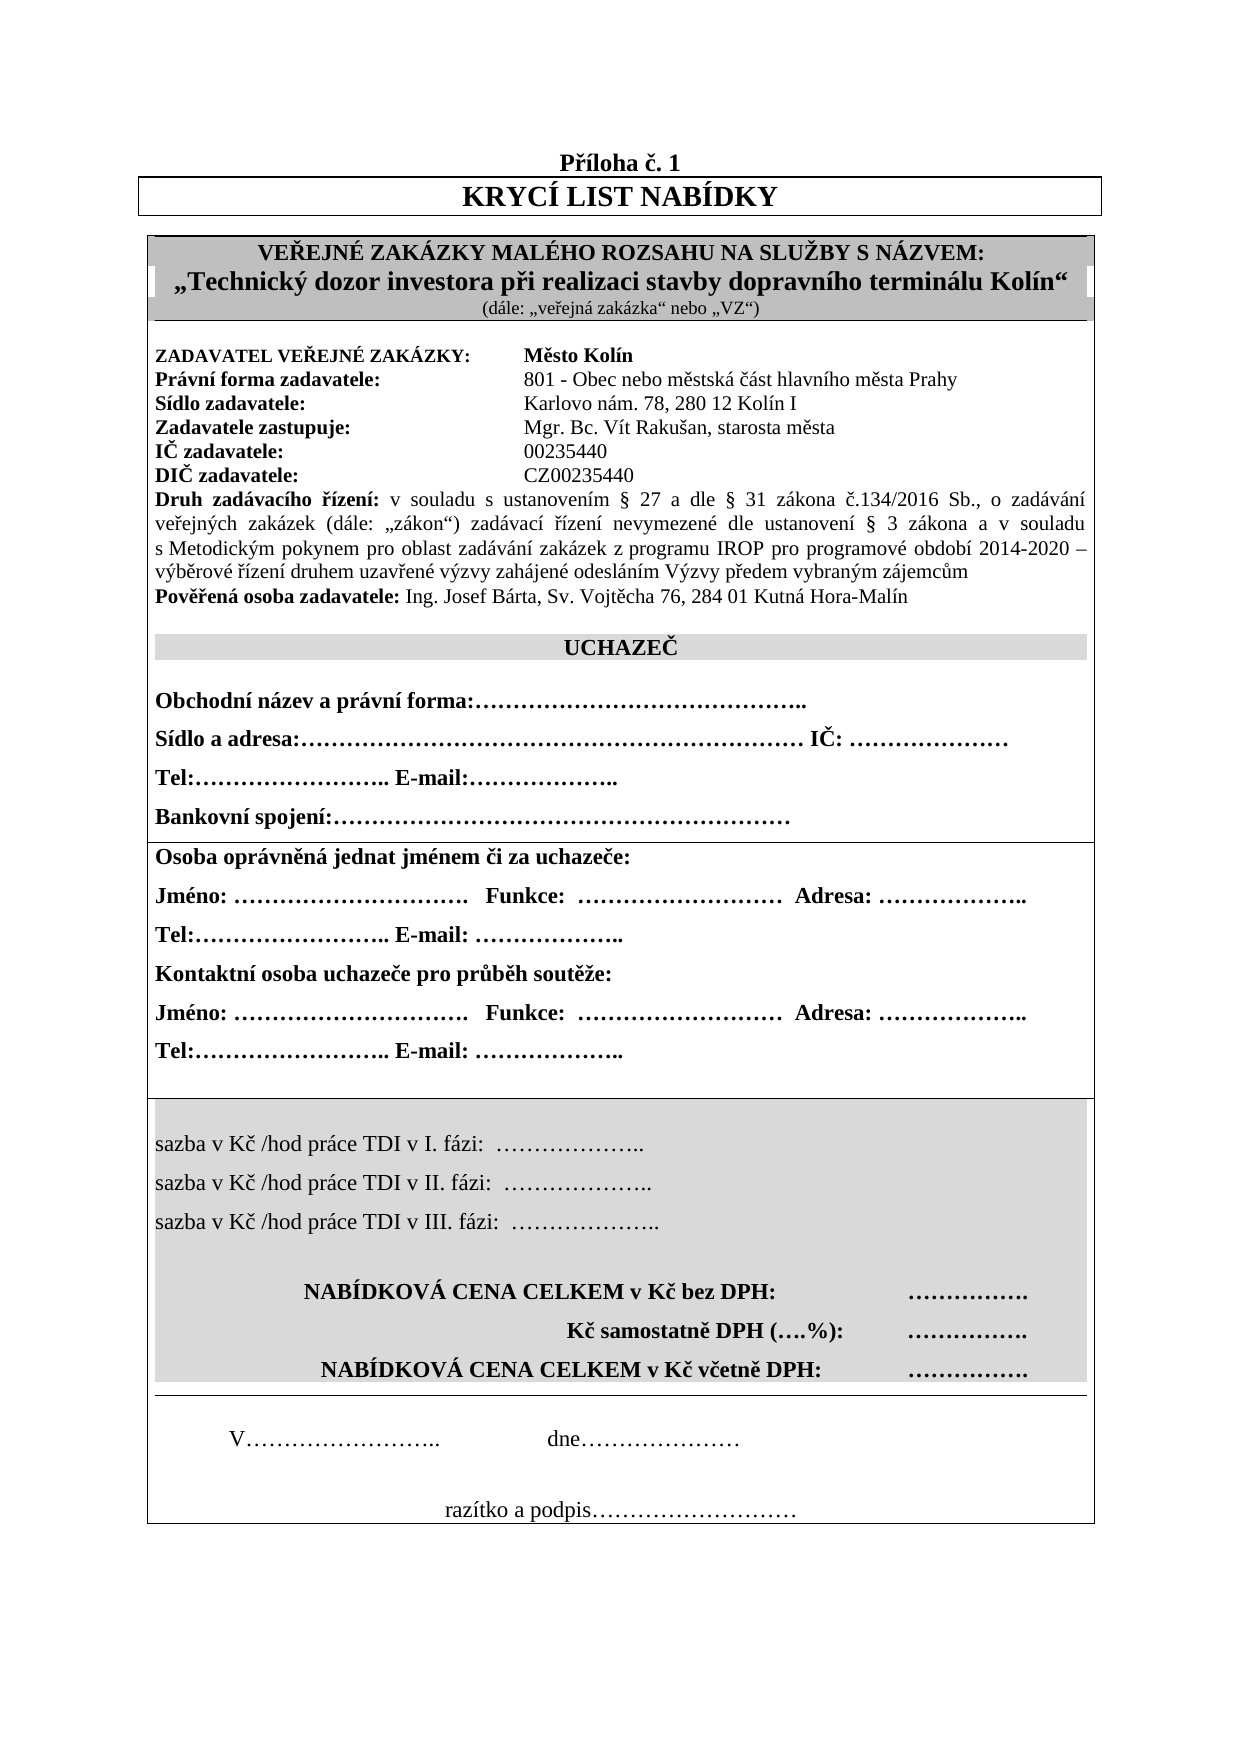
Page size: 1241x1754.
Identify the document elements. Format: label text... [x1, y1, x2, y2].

table_cell sazba v Kč /hod práce TDI v I. fázi: ……………….. sazba v Kč /hod práce TDI v II. fázi: ……………….. sazba v Kč /hod práce TDI v III. fázi: ……………….. NABÍDKOVÁ CENA CELKEM v Kč bez DPH: ……………. Kč samostatně DPH (….%): ……………. NABÍDKOVÁ CENA CELKEM v Kč včetně DPH: ……………. [148, 1099, 1094, 1395]
text Příloha č. 1 [148, 148, 1093, 176]
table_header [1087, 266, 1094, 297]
table_cell V…………………….. dne………………… razítko a podpis……………………… [148, 1395, 1094, 1523]
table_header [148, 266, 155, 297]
subtitle KRYCÍ LIST NABÍDKY [139, 178, 1101, 215]
table_header VEŘEJNÉ ZAKÁZKY MALÉHO ROZSAHU NA SLUŽBY S NÁZVEM: „Technický dozor investora při realizaci stavby dopravního terminálu Kolín“ (dále: „veřejná zakázka“ nebo „VZ“) ZADAVATEL VEŘEJNÉ ZAKÁZKY: Město Kolín Právní forma zadavatele: 801 - Obec nebo městská část hlavního města Prahy Sídlo zadavatele: Karlovo nám. 78, 280 12 Kolín I Zadavatele zastupuje: Mgr. Bc. Vít Rakušan, starosta města IČ zadavatele: 00235440 DIČ zadavatele: CZ00235440 Druh zadávacího řízení: v souladu s ustanovením § 27 a dle § 31 zákona č.134/2016 Sb., o zadávání veřejných zakázek (dále: „zákon“) zadávací řízení nevymezené dle ustanovení § 3 zákona a v souladu s Metodickým pokynem pro oblast zadávání zakázek z programu IROP pro programové období 2014-2020 – výběrové řízení druhem uzavřené výzvy zahájené odesláním Výzvy předem vybraným zájemcům Pověřená osoba zadavatele: Ing. Josef Bárta, Sv. Vojtěcha 76, 284 01 Kutná Hora-Malín UCHAZEČ Obchodní název a právní forma:…………………………………….. Sídlo a adresa:………………………………………………………… IČ: ………………… Tel:…………………….. E-mail:……………….. Bankovní spojení:…………………………………………………… [148, 321, 1094, 842]
table_cell Osoba oprávněná jednat jménem či za uchazeče: Jméno: …………………………. Funkce: ……………………… Adresa: ……………….. Tel:…………………….. E-mail: ……………….. Kontaktní osoba uchazeče pro průběh soutěže: Jméno: …………………………. Funkce: ……………………… Adresa: ……………….. Tel:…………………….. E-mail: ……………….. [148, 843, 1094, 1098]
